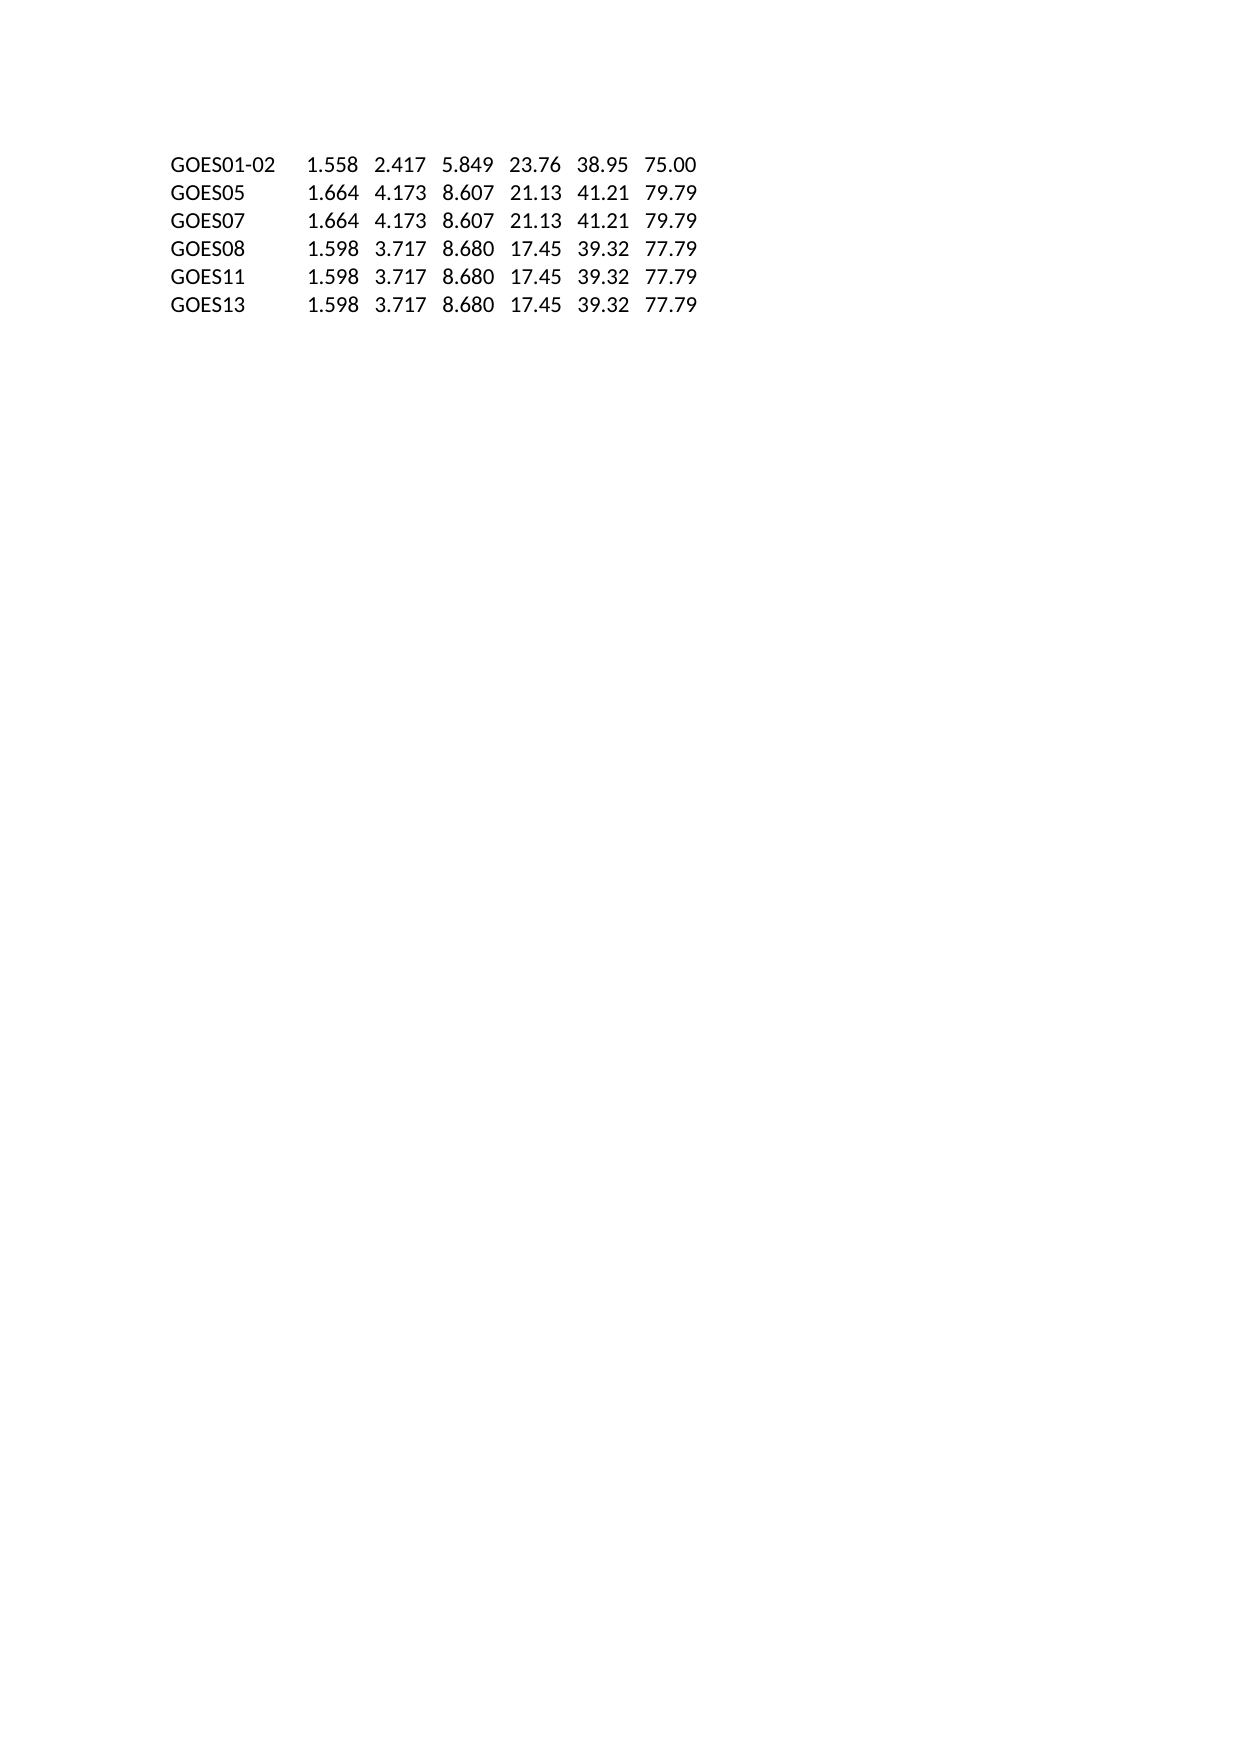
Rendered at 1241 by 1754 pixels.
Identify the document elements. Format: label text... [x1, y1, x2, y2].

text GOES08 1.598 3.717 8.680 17.45 39.32 77.79 [150, 234, 1090, 262]
text GOES11 1.598 3.717 8.680 17.45 39.32 77.79 [150, 262, 1090, 290]
text GOES13 1.598 3.717 8.680 17.45 39.32 77.79 [150, 290, 1090, 318]
text GOES07 1.664 4.173 8.607 21.13 41.21 79.79 [150, 206, 1090, 234]
text GOES05 1.664 4.173 8.607 21.13 41.21 79.79 [150, 178, 1090, 206]
text GOES01-02 1.558 2.417 5.849 23.76 38.95 75.00 [150, 150, 1090, 178]
